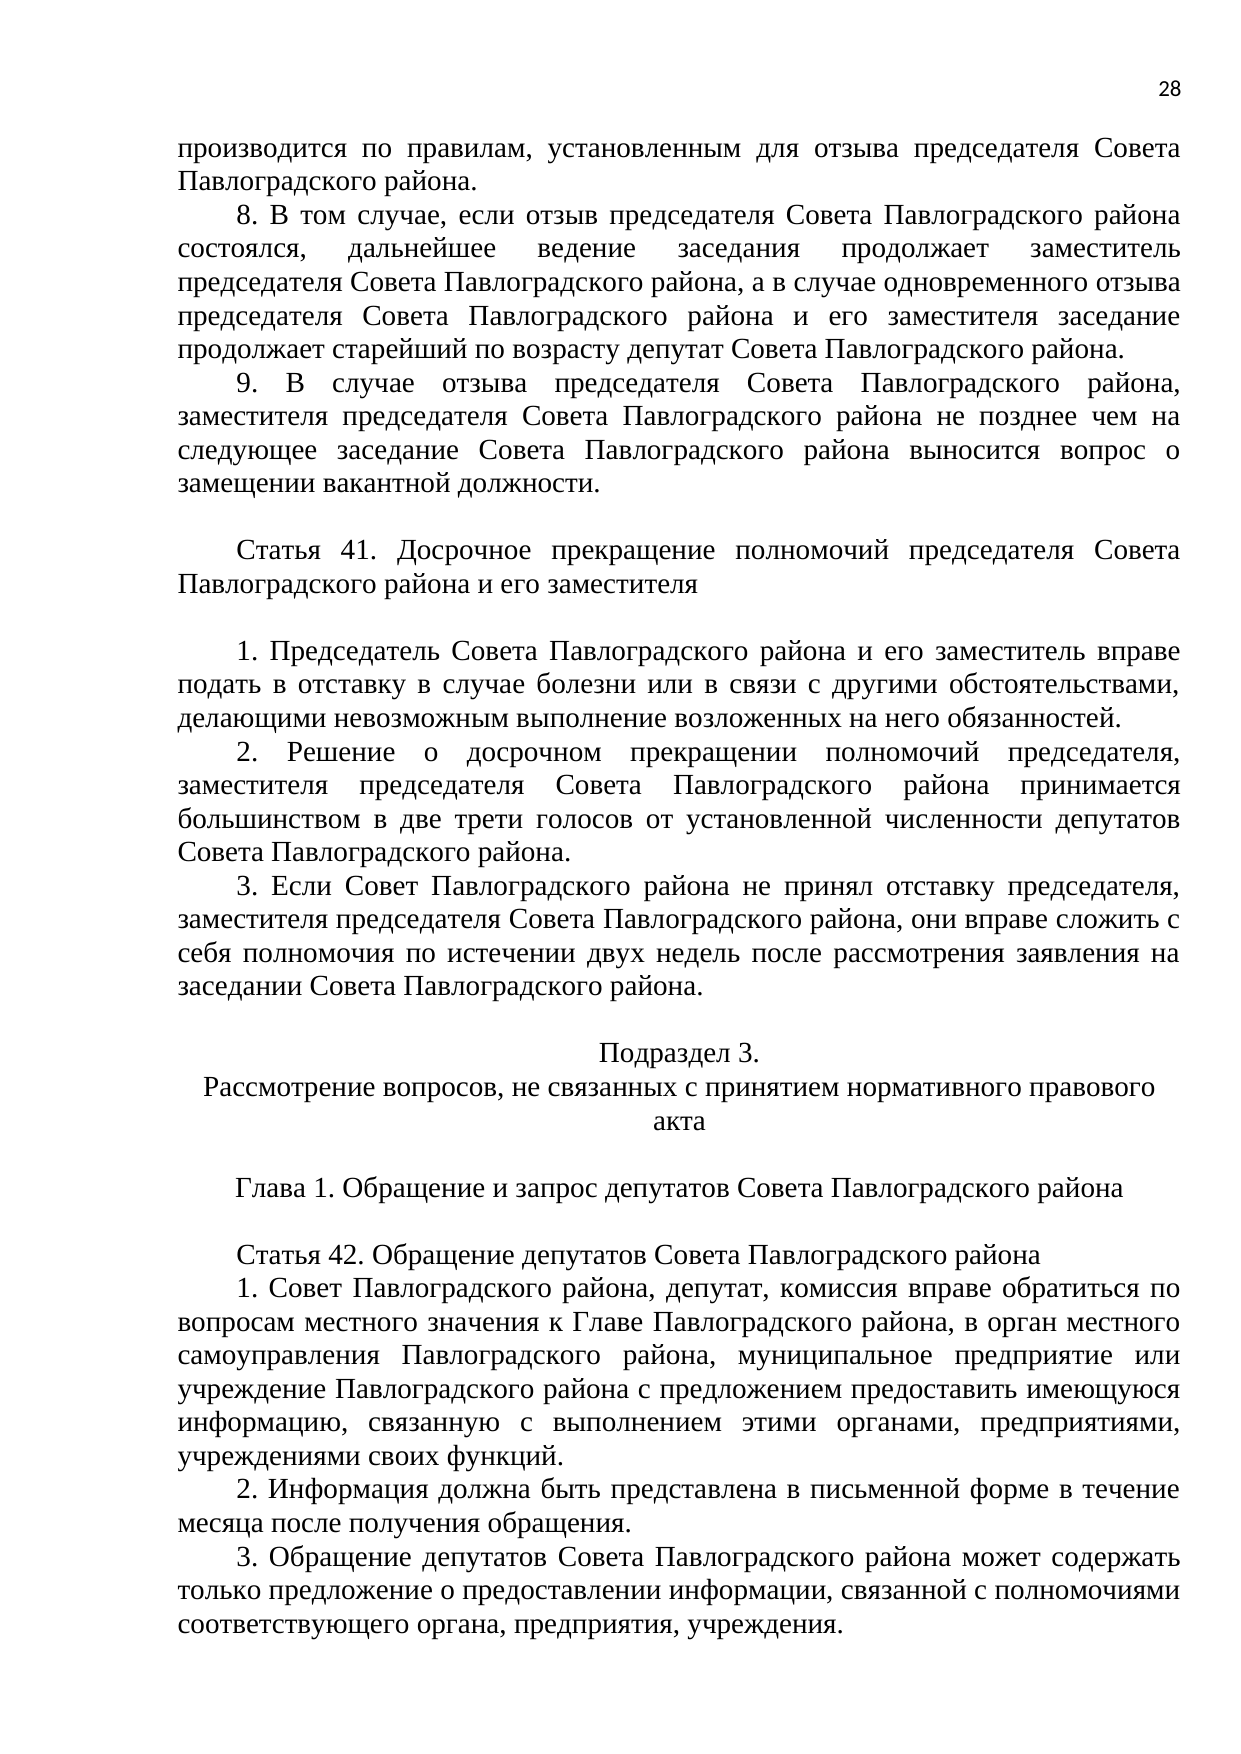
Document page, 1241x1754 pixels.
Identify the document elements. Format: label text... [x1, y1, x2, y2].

text 3. Обращение депутатов Совета Павлоградского района может содержать только предложение о предоставлении информации, связанной с полномочиями соответствующего органа, предприятия, учреждения. [177, 1539, 1181, 1639]
text Подраздел 3. [177, 1036, 1181, 1069]
text Статья 41. Досрочное прекращение полномочий председателя Совета Павлоградского района и его заместителя [177, 532, 1181, 599]
text 3. Если Совет Павлоградского района не принял отставку председателя, заместителя председателя Совета Павлоградского района, они вправе сложить с себя полномочия по истечении двух недель после рассмотрения заявления на заседании Совета Павлоградского района. [177, 868, 1181, 1002]
text Глава 1. Обращение и запрос депутатов Совета Павлоградского района [177, 1170, 1181, 1203]
text 9. В случае отзыва председателя Совета Павлоградского района, заместителя председателя Совета Павлоградского района не позднее чем на следующее заседание Совета Павлоградского района выносится вопрос о замещении вакантной должности. [177, 365, 1181, 499]
text Статья 42. Обращение депутатов Совета Павлоградского района [177, 1237, 1181, 1270]
text 8. В том случае, если отзыв председателя Совета Павлоградского района состоялся, дальнейшее ведение заседания продолжает заместитель председателя Совета Павлоградского района, а в случае одновременного отзыва председателя Совета Павлоградского района и его заместителя заседание продолжает старейший по возрасту депутат Совета Павлоградского района. [177, 197, 1181, 365]
text 1. Совет Павлоградского района, депутат, комиссия вправе обратиться по вопросам местного значения к Главе Павлоградского района, в орган местного самоуправления Павлоградского района, муниципальное предприятие или учреждение Павлоградского района с предложением предоставить имеющуюся информацию, связанную с выполнением этими органами, предприятиями, учреждениями своих функций. [177, 1270, 1181, 1472]
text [177, 130, 1181, 197]
text Рассмотрение вопросов, не связанных с принятием нормативного правового акта [177, 1069, 1181, 1136]
text 1. Председатель Совета Павлоградского района и его заместитель вправе подать в отставку в случае болезни или в связи с другими обстоятельствами, делающими невозможным выполнение возложенных на него обязанностей. [177, 633, 1181, 734]
text 2. Решение о досрочном прекращении полномочий председателя, заместителя председателя Совета Павлоградского района принимается большинством в две трети голосов от установленной численности депутатов Совета Павлоградского района. [177, 734, 1181, 868]
text 2. Информация должна быть представлена в письменной форме в течение месяца после получения обращения. [177, 1472, 1181, 1539]
